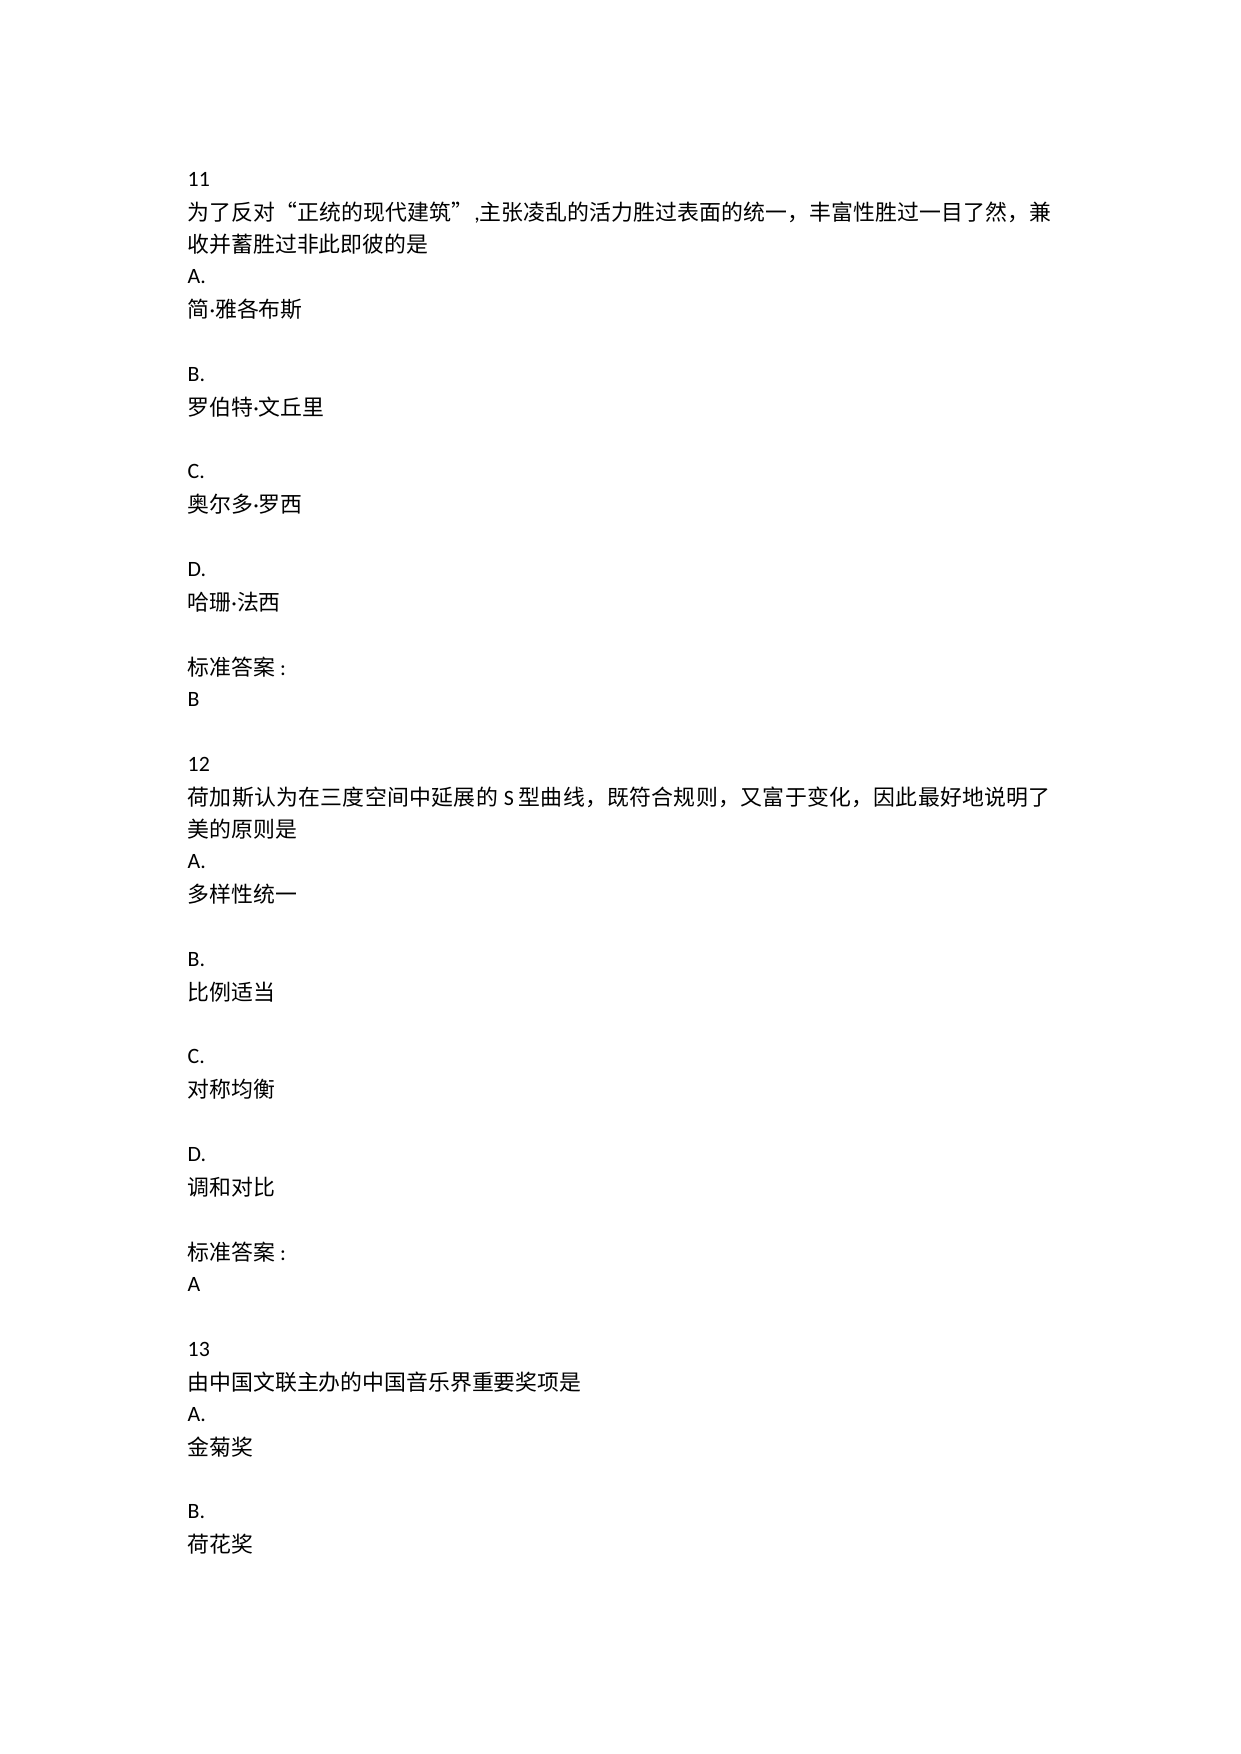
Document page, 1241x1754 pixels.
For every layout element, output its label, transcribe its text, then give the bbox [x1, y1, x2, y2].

text 对称均衡 [187, 1072, 1053, 1104]
text 比例适当 [187, 974, 1053, 1007]
text B. [187, 357, 1053, 389]
text 12 [187, 747, 1053, 779]
text D. [187, 552, 1053, 584]
text 简·雅各布斯 [187, 292, 1053, 324]
text A. [187, 259, 1053, 292]
text A [187, 1267, 1053, 1299]
text C. [187, 454, 1053, 487]
text 荷加斯认为在三度空间中延展的S型曲线，既符合规则，又富于变化，因此最好地说明了美的原则是 [187, 779, 1053, 844]
text 罗伯特·文丘里 [187, 389, 1053, 422]
text B [187, 682, 1053, 714]
text 标准答案 : [187, 649, 1053, 682]
text B. [187, 942, 1053, 974]
text 荷花奖 [187, 1527, 1053, 1559]
text 13 [187, 1332, 1053, 1364]
text 11 [187, 162, 1053, 194]
text 为了反对“正统的现代建筑”,主张凌乱的活力胜过表面的统一，丰富性胜过一目了然，兼收并蓄胜过非此即彼的是 [187, 194, 1053, 259]
text C. [187, 1039, 1053, 1072]
text B. [187, 1494, 1053, 1527]
text 标准答案 : [187, 1234, 1053, 1267]
text A. [187, 1397, 1053, 1429]
text A. [187, 844, 1053, 877]
text 由中国文联主办的中国音乐界重要奖项是 [187, 1364, 1053, 1397]
text 金菊奖 [187, 1429, 1053, 1462]
text 哈珊·法西 [187, 584, 1053, 617]
text 调和对比 [187, 1169, 1053, 1202]
text 多样性统一 [187, 877, 1053, 909]
text 奥尔多·罗西 [187, 487, 1053, 519]
text D. [187, 1137, 1053, 1169]
